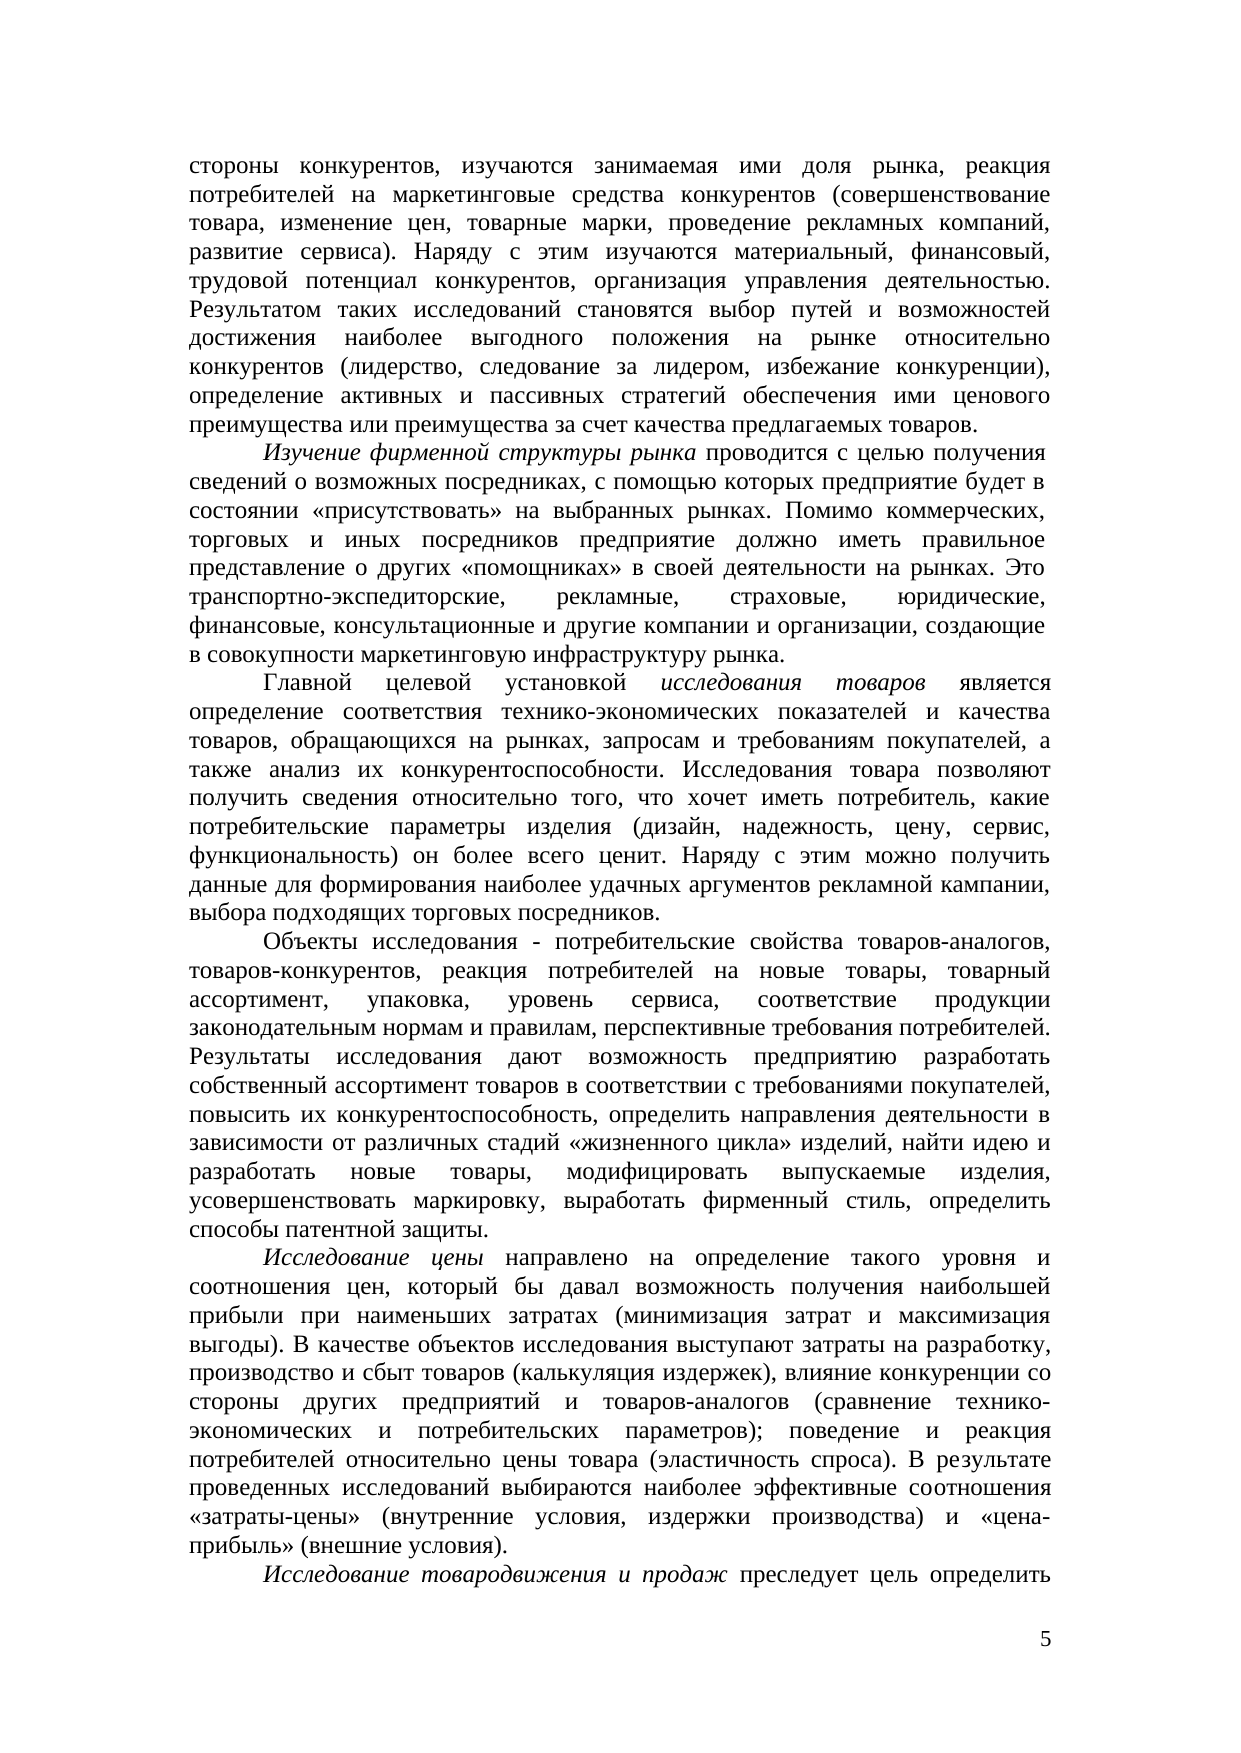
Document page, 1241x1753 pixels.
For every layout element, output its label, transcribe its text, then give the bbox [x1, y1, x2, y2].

text Изучение фирменной структуры рынка проводится с целью получения сведений о возможных посредниках, с помощью которых предприятие будет в состоянии «присутствовать» на выбранных рынках. Помимо коммерческих, торговых и иных посредников предприятие должно иметь правильное представление о других «помощниках» в своей деятельности на рынках. Это транспортно-экспедиторские, рекламные, страховые, юридические, финансовые, консультационные и другие компании и организации, создающие в совокупности маркетинговую инфраструктуру рынка. [189, 437, 1046, 667]
text Исследование цены направлено на определение такого уровня и соотношения цен, который бы давал возможность получения наибольшей прибыли при наименьших затратах (минимизация затрат и максимизация выгоды). В качестве объектов исследования выступают затраты на разработку, производство и сбыт товаров (калькуляция издержек), влияние конкуренции со стороны других предприятий и товаров-аналогов (сравнение технико-экономических и потребительских параметров); поведение и реакция потребителей относительно цены товара (эластичность спроса). В результате проведенных исследований выбираются наиболее эффективные соотношения «затраты-цены» (внутренние условия, издержки производства) и «цена-прибыль» (внешние условия). [189, 1242, 1051, 1559]
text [189, 150, 1051, 437]
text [189, 1559, 1051, 1587]
text Объекты исследования - потребительские свойства товаров-аналогов, товаров-конкурентов, реакция потребителей на новые товары, товарный ассортимент, упаковка, уровень сервиса, соответствие продукции законодательным нормам и правилам, перспективные требования потребителей. Результаты исследования дают возможность предприятию разработать собственный ассортимент товаров в соответствии с требованиями покупателей, повысить их конкурентоспособность, определить направления деятельности в зависимости от различных стадий «жизненного цикла» изделий, найти идею и разработать новые товары, модифицировать выпускаемые изделия, усовершенствовать маркировку, выработать фирменный стиль, определить способы патентной защиты. [189, 926, 1051, 1242]
text Главной целевой установкой исследования товаров является определение соответствия технико-экономических показателей и качества товаров, обращающихся на рынках, запросам и требованиям покупателей, а также анализ их конкурентоспособности. Исследования товара позволяют получить сведения относительно того, что хочет иметь потребитель, какие потребительские параметры изделия (дизайн, надежность, цену, сервис, функциональность) он более всего ценит. Наряду с этим можно получить данные для формирования наиболее удачных аргументов рекламной кампании, выбора подходящих торговых посредников. [189, 667, 1051, 926]
